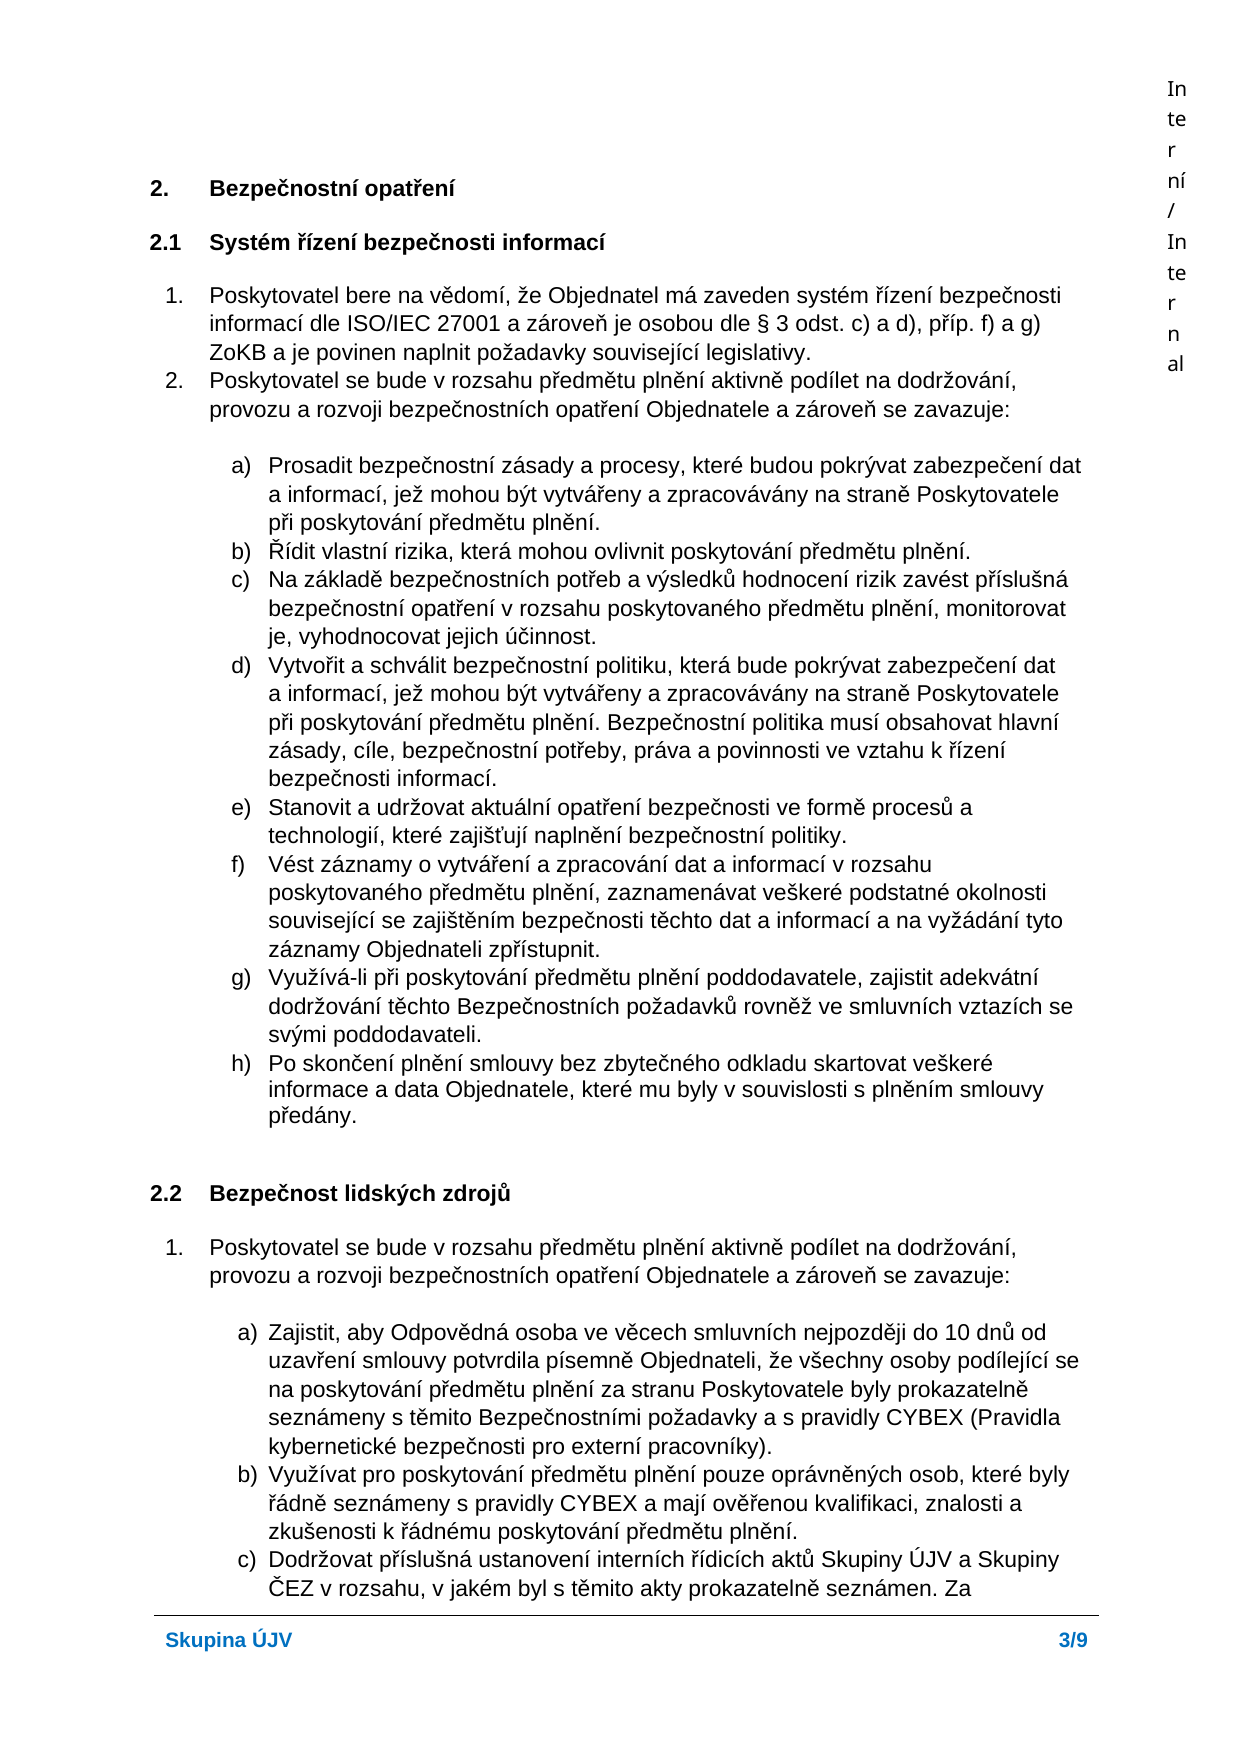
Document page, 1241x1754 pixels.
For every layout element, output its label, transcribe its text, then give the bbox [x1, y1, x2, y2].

list Stanovit a udržovat aktuální opatření bezpečnosti ve formě procesů a technologií, které zajišťují naplnění bezpečnostní politiky. [231, 794, 1090, 848]
list Prosadit bezpečnostní zásady a procesy, které budou pokrývat zabezpečení dat a informací, jež mohou být vytvářeny a zpracovávány na straně Poskytovatele při poskytování předmětu plnění. [231, 452, 1090, 536]
list Poskytovatel se bude v rozsahu předmětu plnění aktivně podílet na dodržování, provozu a rozvoji bezpečnostních opatření Objednatele a zároveň se zavazuje: [165, 1233, 1090, 1288]
list Vést záznamy o vytváření a zpracování dat a informací v rozsahu poskytovaného předmětu plnění, zaznamenávat veškeré podstatné okolnosti související se zajištěním bezpečnosti těchto dat a informací a na vyžádání tyto záznamy Objednateli zpřístupnit. [231, 851, 1090, 962]
list Vytvořit a schválit bezpečnostní politiku, která bude pokrývat zabezpečení dat a informací, jež mohou být vytvářeny a zpracovávány na straně Poskytovatele při poskytování předmětu plnění. Bezpečnostní politika musí obsahovat hlavní zásady, cíle, bezpečnostní potřeby, práva a povinnosti ve vztahu k řízení bezpečnosti informací. [231, 652, 1090, 792]
list Po skončení plnění smlouvy bez zbytečného odkladu skartovat veškeré informace a data Objednatele, které mu byly v souvislosti s plněním smlouvy předány. [231, 1050, 1090, 1129]
list Využívá-li při poskytování předmětu plnění poddodavatele, zajistit adekvátní dodržování těchto Bezpečnostních požadavků rovněž ve smluvních vztazích se svými poddodavateli. [231, 964, 1090, 1048]
subtitle 2.2 Bezpečnost lidských zdrojů [150, 1180, 1090, 1206]
subtitle Bezpečnostní opatření [150, 175, 1090, 201]
subtitle 2.1 Systém řízení bezpečnosti informací [149, 228, 1090, 255]
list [237, 1546, 1090, 1601]
list Zajistit, aby Odpovědná osoba ve věcech smluvních nejpozději do 10 dnů od uzavření smlouvy potvrdila písemně Objednateli, že všechny osoby podílející se na poskytování předmětu plnění za stranu Poskytovatele byly prokazatelně seznámeny s těmito Bezpečnostními požadavky a s pravidly CYBEX (Pravidla kybernetické bezpečnosti pro externí pracovníky). [237, 1319, 1090, 1459]
list Řídit vlastní rizika, která mohou ovlivnit poskytování předmětu plnění. [231, 538, 1090, 564]
list Na základě bezpečnostních potřeb a výsledků hodnocení rizik zavést příslušná bezpečnostní opatření v rozsahu poskytovaného předmětu plnění, monitorovat je, vyhodnocovat jejich účinnost. [231, 566, 1090, 649]
list Využívat pro poskytování předmětu plnění pouze oprávněných osob, které byly řádně seznámeny s pravidly CYBEX a mají ověřenou kvalifikaci, znalosti a zkušenosti k řádnému poskytování předmětu plnění. [237, 1461, 1090, 1544]
list Poskytovatel se bude v rozsahu předmětu plnění aktivně podílet na dodržování, provozu a rozvoji bezpečnostních opatření Objednatele a zároveň se zavazuje: [165, 367, 1090, 422]
list Poskytovatel bere na vědomí, že Objednatel má zaveden systém řízení bezpečnosti informací dle ISO/IEC 27001 a zároveň je osobou dle § 3 odst. c) a d), příp. f) a g) ZoKB a je povinen naplnit požadavky související legislativy. [165, 282, 1090, 365]
